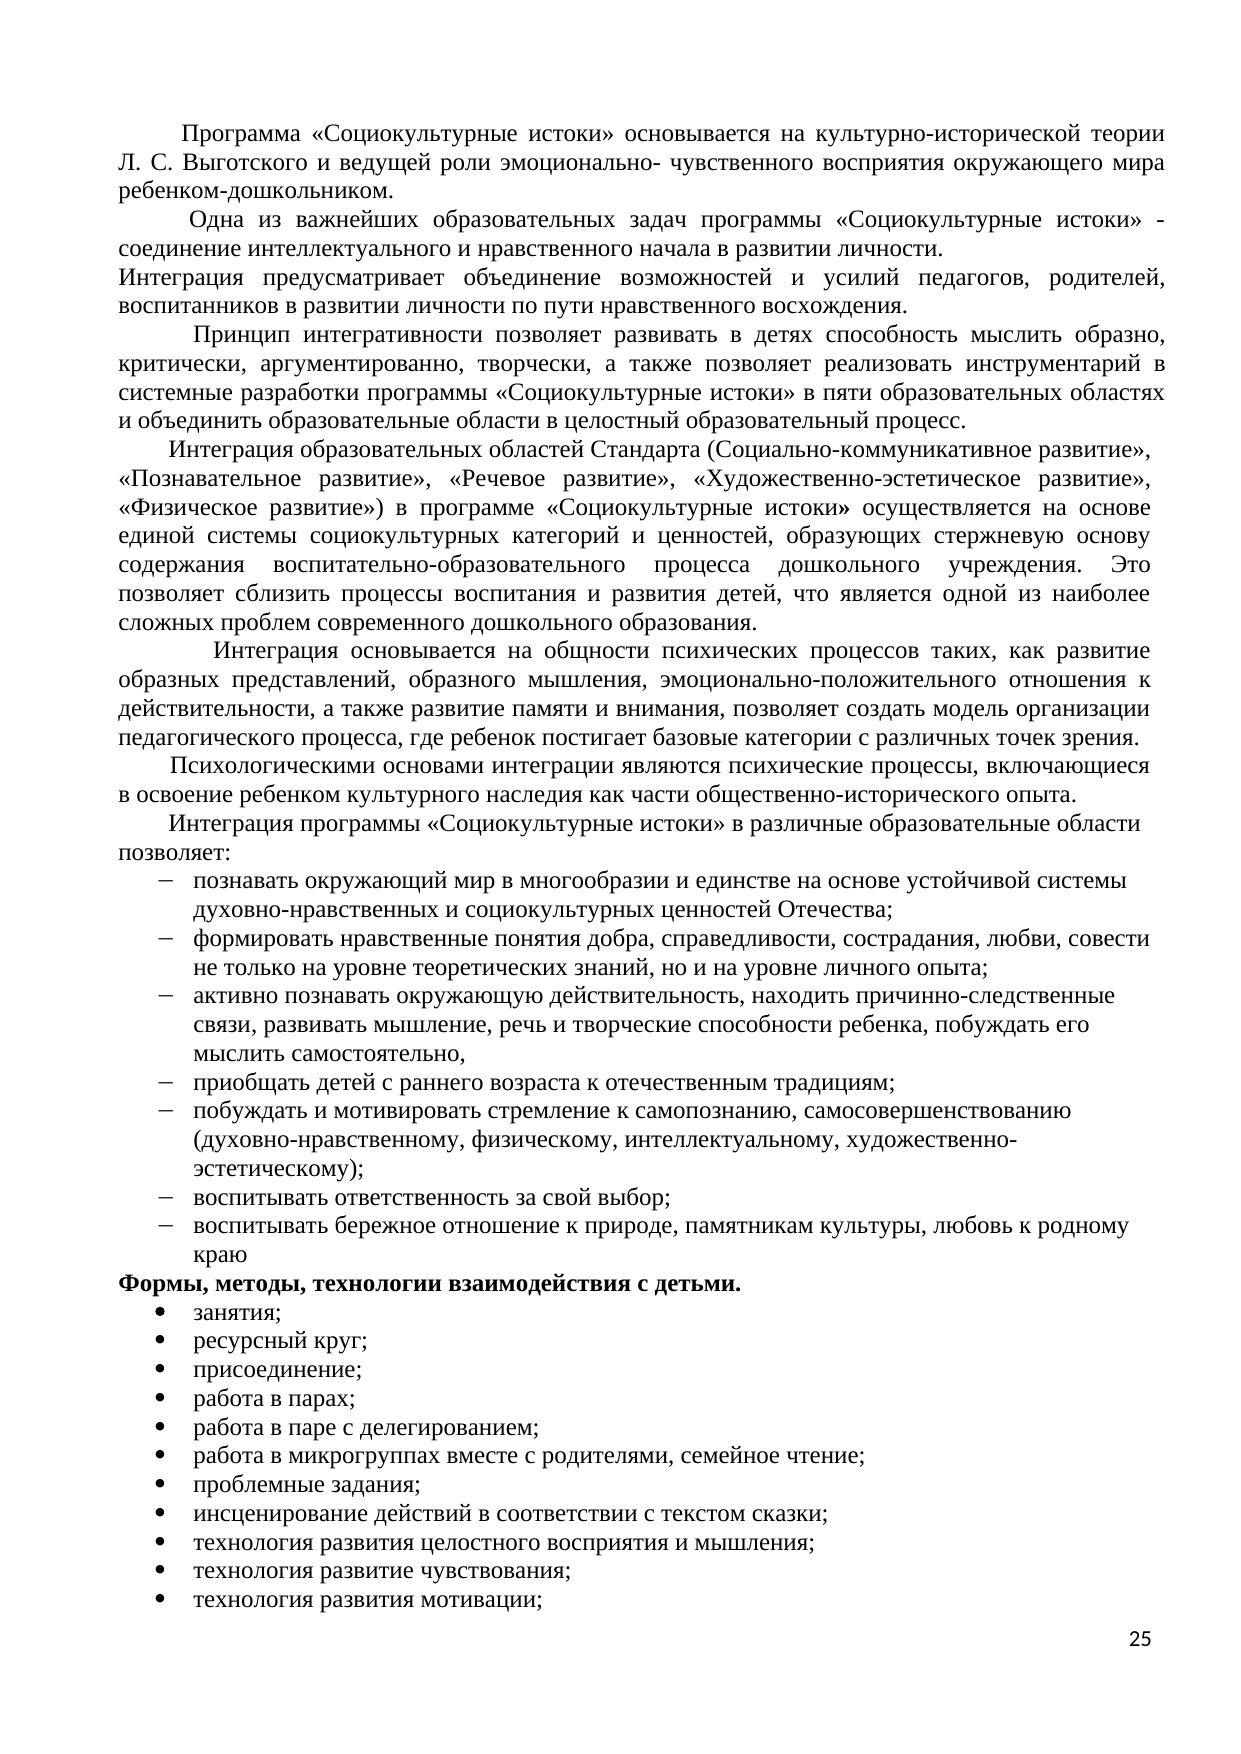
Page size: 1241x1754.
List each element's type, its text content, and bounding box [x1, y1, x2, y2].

text Интеграция предусматривает объединение возможностей и усилий педагогов, родителей, воспитанников в развитии личности по пути нравственного восхождения. [118, 262, 1166, 319]
list работа в микрогруппах вместе с родителями, семейное чтение; [156, 1441, 1152, 1469]
list инсценирование действий в соответствии с текстом сказки; [156, 1498, 1152, 1527]
text Психологическими основами интеграции являются психические процессы, включающиеся в освоение ребенком культурного наследия как части общественно-исторического опыта. [118, 751, 1152, 808]
list приобщать детей с раннего возраста к отечественным традициям; [156, 1067, 1152, 1096]
list технология развития мотивации; [156, 1584, 1152, 1613]
list ресурсный круг; [156, 1326, 1152, 1354]
text Принцип интегративности позволяет развивать в детях способность мыслить образно, критически, аргументированно, творчески, а также позволяет реализовать инструментарий в системные разработки программы «Социокультурные истоки» в пяти образовательных областях и объединить образовательные области в целостный образовательный процесс. [118, 319, 1166, 434]
list побуждать и мотивировать стремление к самопознанию, самосовершенствованию (духовно-нравственному, физическому, интеллектуальному, художественно-эстетическому); [156, 1096, 1152, 1182]
text Интеграция программы «Социокультурные истоки» в различные образовательные области позволяет: [118, 808, 1152, 866]
list работа в парах; [156, 1383, 1152, 1412]
text Одна из важнейших образовательных задач программы «Социокультурные истоки» - соединение интеллектуального и нравственного начала в развитии личности. [118, 204, 1166, 262]
list воспитывать бережное отношение к природе, памятникам культуры, любовь к родному краю [156, 1211, 1152, 1268]
list присоединение; [156, 1354, 1152, 1383]
list проблемные задания; [156, 1469, 1152, 1498]
text Программа «Социокультурные истоки» основывается на культурно-исторической теории Л. С. Выготского и ведущей роли эмоционально- чувственного восприятия окружающего мира ребенком-дошкольником. [118, 118, 1166, 204]
list познавать окружающий мир в многообразии и единстве на основе устойчивой системы духовно-нравственных и социокультурных ценностей Отечества; [156, 866, 1152, 923]
text Интеграция образовательных областей Стандарта (Социально-коммуникативное развитие», «Познавательное развитие», «Речевое развитие», «Художественно-эстетическое развитие», «Физическое развитие») в программе «Социокультурные истоки» осуществляется на основе единой системы социокультурных категорий и ценностей, образующих стержневую основу содержания воспитательно-образовательного процесса дошкольного учреждения. Это позволяет сблизить процессы воспитания и развития детей, что является одной из наиболее сложных проблем современного дошкольного образования. [118, 434, 1152, 636]
list технология развитие чувствования; [156, 1556, 1152, 1584]
list занятия; [156, 1297, 1152, 1326]
text Интеграция основывается на общности психических процессов таких, как развитие образных представлений, образного мышления, эмоционально-положительного отношения к действительности, а также развитие памяти и внимания, позволяет создать модель организации педагогического процесса, где ребенок постигает базовые категории с различных точек зрения. [118, 636, 1152, 751]
list активно познавать окружающую действительность, находить причинно-следственные связи, развивать мышление, речь и творческие способности ребенка, побуждать его мыслить самостоятельно, [156, 981, 1152, 1067]
list воспитывать ответственность за свой выбор; [156, 1182, 1152, 1211]
text Формы, методы, технологии взаимодействия с детьми. [118, 1268, 1152, 1297]
list формировать нравственные понятия добра, справедливости, сострадания, любви, совести не только на уровне теоретических знаний, но и на уровне личного опыта; [156, 923, 1152, 981]
list технология развития целостного восприятия и мышления; [156, 1527, 1152, 1556]
list работа в паре с делегированием; [156, 1412, 1152, 1441]
